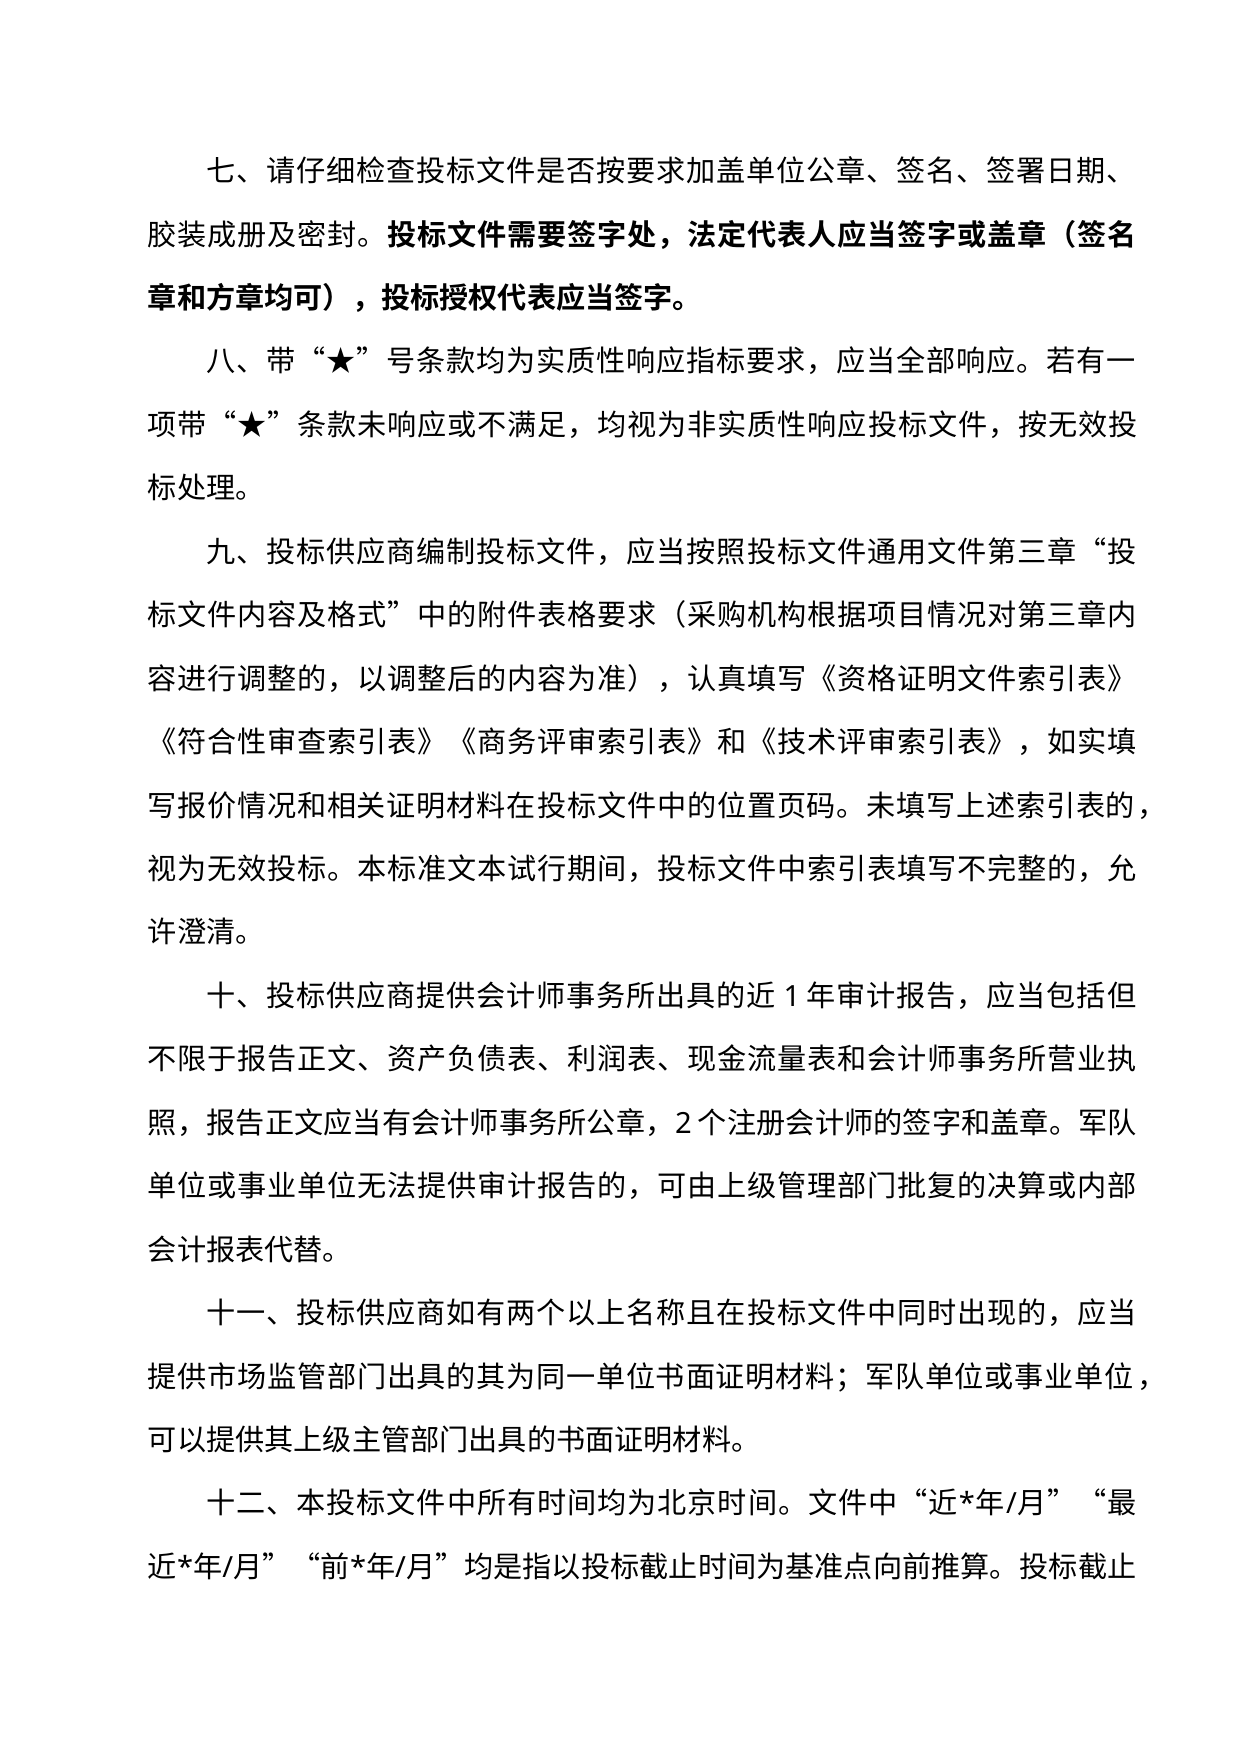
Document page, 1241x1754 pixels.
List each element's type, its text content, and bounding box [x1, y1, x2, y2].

text 十、投标供应商提供会计师事务所出具的近1年审计报告，应当包括但不限于报告正文、资产负债表、利润表、现金流量表和会计师事务所营业执照，报告正文应当有会计师事务所公章，2个注册会计师的签字和盖章。军队单位或事业单位无法提供审计报告的，可由上级管理部门批复的决算或内部会计报表代替。 [148, 972, 1137, 1269]
text 十一、投标供应商如有两个以上名称且在投标文件中同时出现的，应当提供市场监管部门出具的其为同一单位书面证明材料；军队单位或事业单位，可以提供其上级主管部门出具的书面证明材料。 [148, 1290, 1137, 1459]
text 七、请仔细检查投标文件是否按要求加盖单位公章、签名、签署日期、胶装成册及密封。投标文件需要签字处，法定代表人应当签字或盖章（签名章和方章均可），投标授权代表应当签字。 [148, 148, 1137, 317]
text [148, 1480, 1137, 1586]
text 九、投标供应商编制投标文件，应当按照投标文件通用文件第三章“投标文件内容及格式”中的附件表格要求（采购机构根据项目情况对第三章内容进行调整的，以调整后的内容为准），认真填写《资格证明文件索引表》《符合性审查索引表》《商务评审索引表》和《技术评审索引表》，如实填写报价情况和相关证明材料在投标文件中的位置页码。未填写上述索引表的，视为无效投标。本标准文本试行期间，投标文件中索引表填写不完整的，允许澄清。 [148, 528, 1137, 951]
text 八、带“★”号条款均为实质性响应指标要求，应当全部响应。若有一项带“★”条款未响应或不满足，均视为非实质性响应投标文件，按无效投标处理。 [148, 338, 1137, 507]
